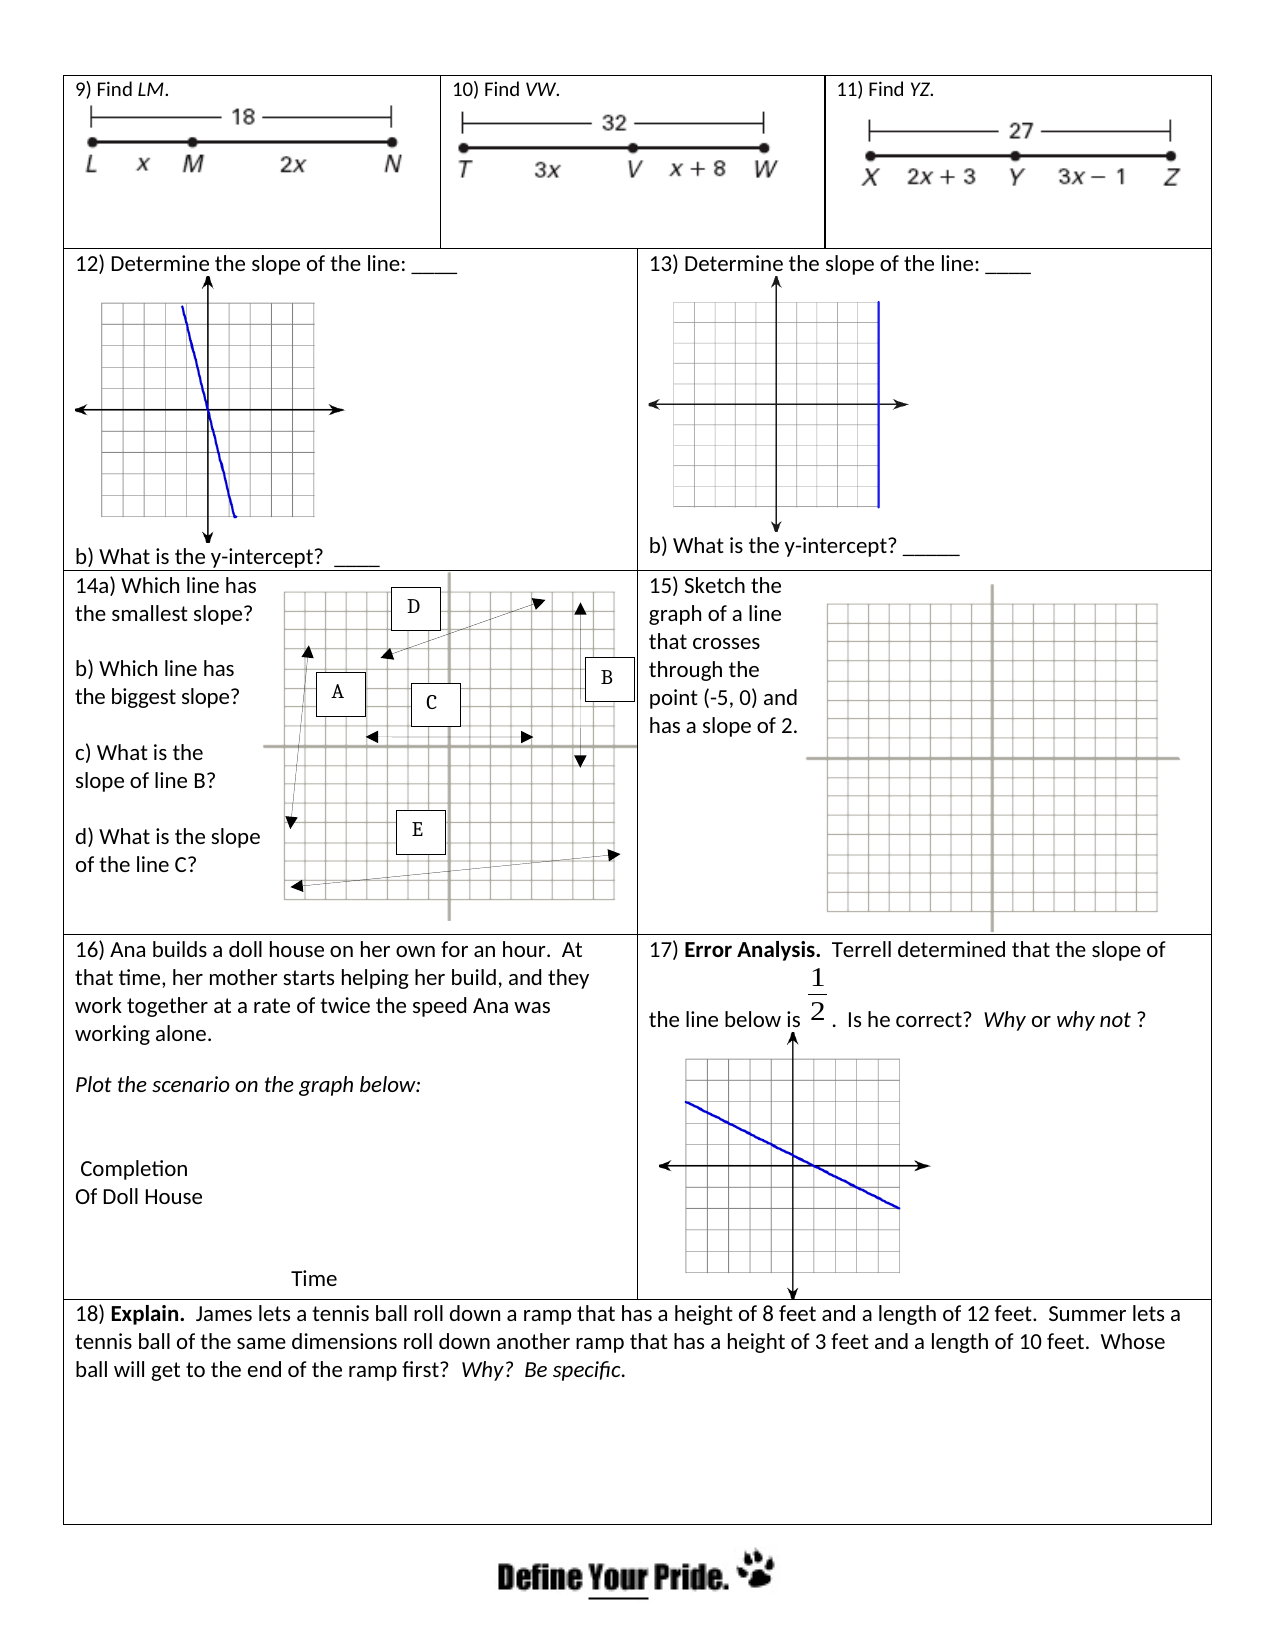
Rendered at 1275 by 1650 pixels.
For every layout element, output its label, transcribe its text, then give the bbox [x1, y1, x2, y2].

picture [659, 1032, 1117, 1299]
table_cell 17) Error Analysis. Terrell determined that the slope of the line below is . Is he correct? Why or why not ? [638, 935, 1211, 1298]
table_cell 12) Determine the slope of the line: ____ b) What is the y-intercept? ____ [64, 249, 637, 570]
picture [75, 101, 411, 182]
table_cell 18) Explain. James lets a tennis ball roll down a ramp that has a height of 8 feet and a length of 12 feet. Summer lets a tennis ball of the same dimensions roll down another ramp that has a height of 3 feet and a length of 10 feet. Whose ball will get to the end of the ramp first? Why? Be specific. [64, 1300, 1211, 1524]
table_cell 9) Find LM. [64, 76, 440, 248]
table_cell 15) Sketch the graph of a line that crosses through the point (-5, 0) and has a slope of 2. [638, 571, 1211, 934]
table_cell 14a) Which line has the smallest slope? b) Which line has the biggest slope? c) What is the slope of line B? d) What is the slope of the line C? [64, 571, 637, 934]
picture [836, 101, 1187, 197]
table_cell 16) Ana builds a doll house on her own for an hour. At that time, her mother starts helping her build, and they work together at a rate of twice the speed Ana was working alone. Plot the scenario on the graph below: Completion Of Doll House Time [64, 935, 637, 1298]
picture [493, 1546, 783, 1603]
table_cell 13) Determine the slope of the line: ____ b) What is the y-intercept? _____ [638, 249, 1211, 570]
table_cell 10) Find VW. [441, 76, 824, 248]
picture [75, 276, 530, 543]
picture [451, 101, 785, 192]
table_cell 11) Find YZ. [826, 76, 1211, 248]
